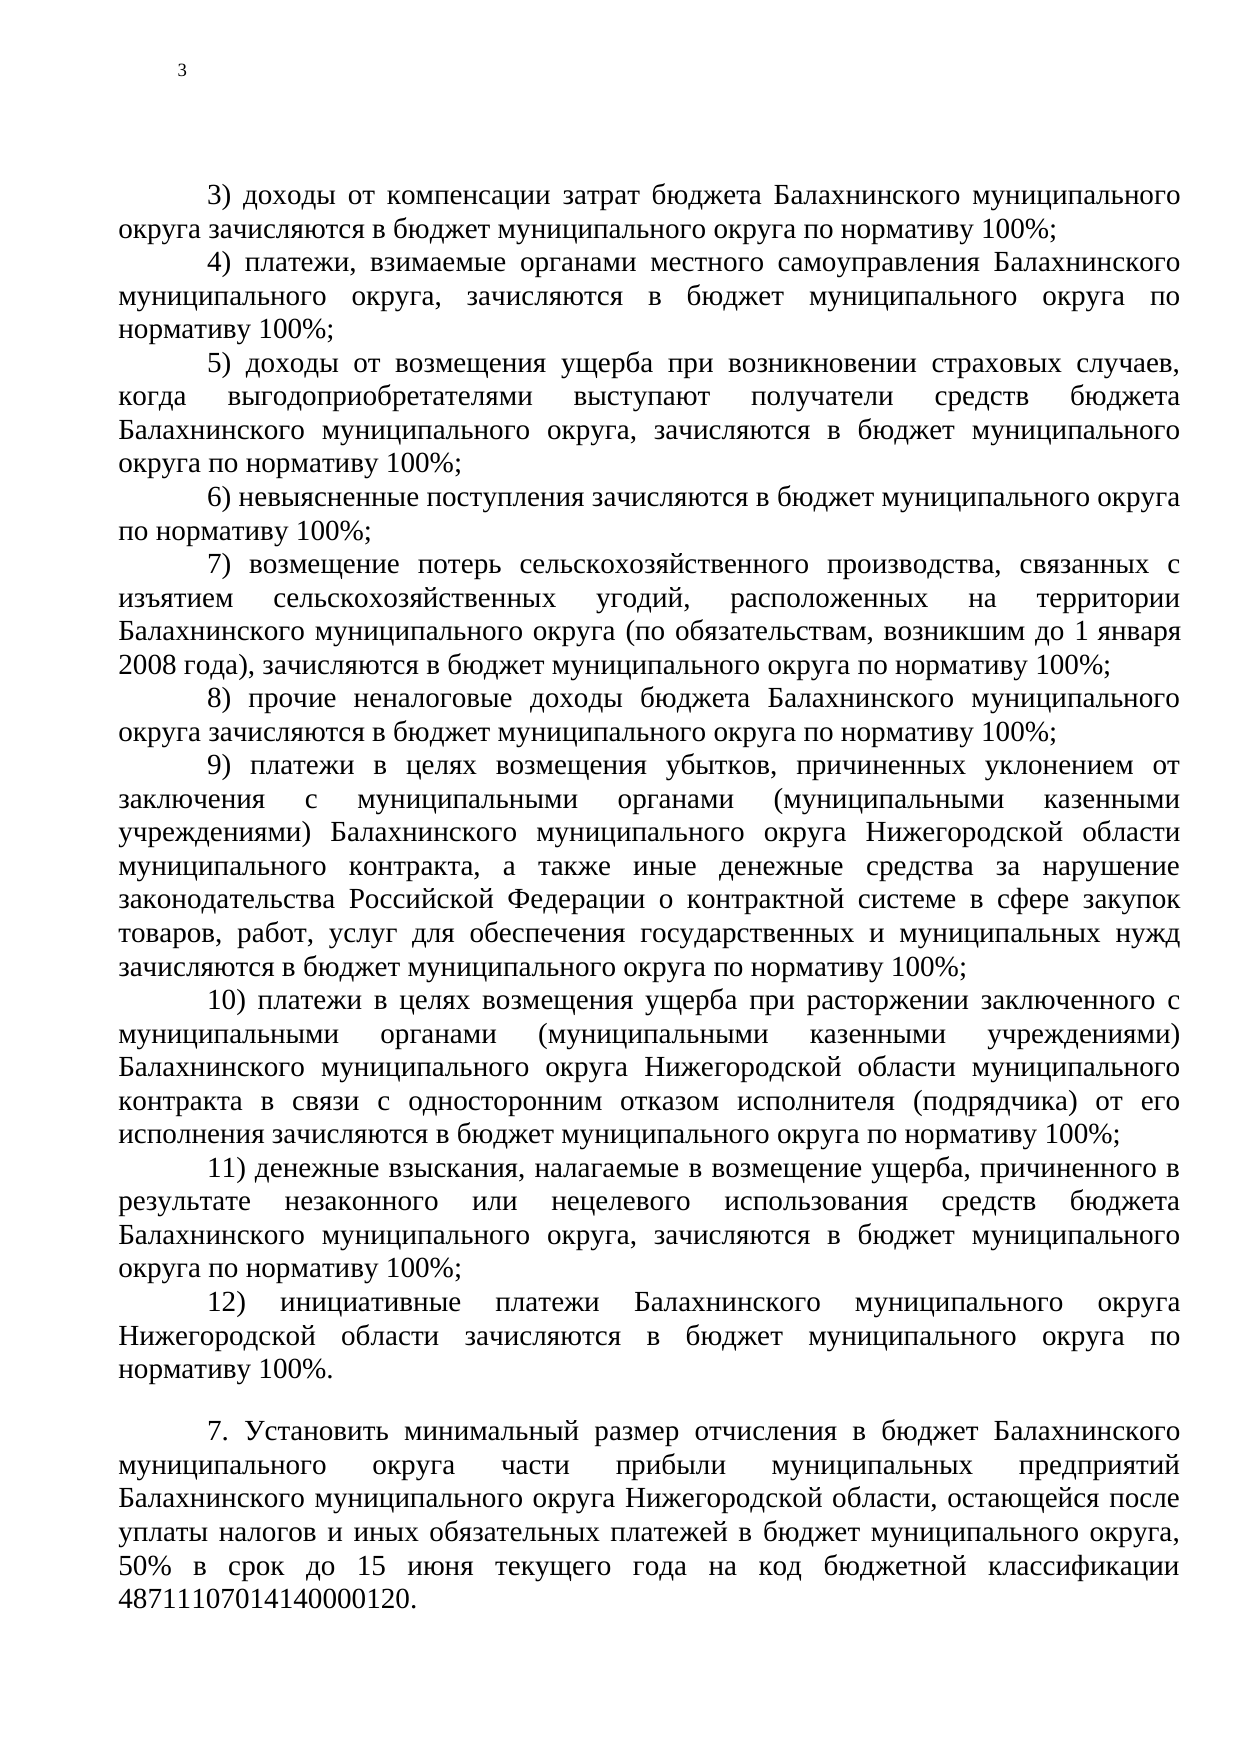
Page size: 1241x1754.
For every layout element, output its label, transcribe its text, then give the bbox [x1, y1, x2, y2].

text 9) платежи в целях возмещения убытков, причиненных уклонением от заключения с муниципальными органами (муниципальными казенными учреждениями) Балахнинского муниципального округа Нижегородской области муниципального контракта, а также иные денежные средства за нарушение законодательства Российской Федерации о контрактной системе в сфере закупок товаров, работ, услуг для обеспечения государственных и муниципальных нужд зачисляются в бюджет муниципального округа по нормативу 100%; [118, 747, 1181, 982]
text 10) платежи в целях возмещения ущерба при расторжении заключенного с муниципальными органами (муниципальными казенными учреждениями) Балахнинского муниципального округа Нижегородской области муниципального контракта в связи с односторонним отказом исполнителя (подрядчика) от его исполнения зачисляются в бюджет муниципального округа по нормативу 100%; [118, 982, 1181, 1150]
text 12) инициативные платежи Балахнинского муниципального округа Нижегородской области зачисляются в бюджет муниципального округа по нормативу 100%. [118, 1284, 1181, 1385]
text 5) доходы от возмещения ущерба при возникновении страховых случаев, когда выгодоприобретателями выступают получатели средств бюджета Балахнинского муниципального округа, зачисляются в бюджет муниципального округа по нормативу 100%; [118, 345, 1181, 479]
text 6) невыясненные поступления зачисляются в бюджет муниципального округа по нормативу 100%; [118, 479, 1181, 546]
text 7) возмещение потерь сельскохозяйственного производства, связанных с изъятием сельскохозяйственных угодий, расположенных на территории Балахнинского муниципального округа (по обязательствам, возникшим до 1 января 2008 года), зачисляются в бюджет муниципального округа по нормативу 100%; [118, 546, 1181, 680]
text 11) денежные взыскания, налагаемые в возмещение ущерба, причиненного в результате незаконного или нецелевого использования средств бюджета Балахнинского муниципального округа, зачисляются в бюджет муниципального округа по нормативу 100%; [118, 1150, 1181, 1284]
text 4) платежи, взимаемые органами местного самоуправления Балахнинского муниципального округа, зачисляются в бюджет муниципального округа по нормативу 100%; [118, 244, 1181, 345]
text 7. Установить минимальный размер отчисления в бюджет Балахнинского муниципального округа части прибыли муниципальных предприятий Балахнинского муниципального округа Нижегородской области, остающейся после уплаты налогов и иных обязательных платежей в бюджет муниципального округа, 50% в срок до 15 июня текущего года на код бюджетной классификации 48711107014140000120. [118, 1413, 1181, 1615]
text 8) прочие неналоговые доходы бюджета Балахнинского муниципального округа зачисляются в бюджет муниципального округа по нормативу 100%; [118, 680, 1181, 747]
text 3) доходы от компенсации затрат бюджета Балахнинского муниципального округа зачисляются в бюджет муниципального округа по нормативу 100%; [118, 177, 1181, 244]
